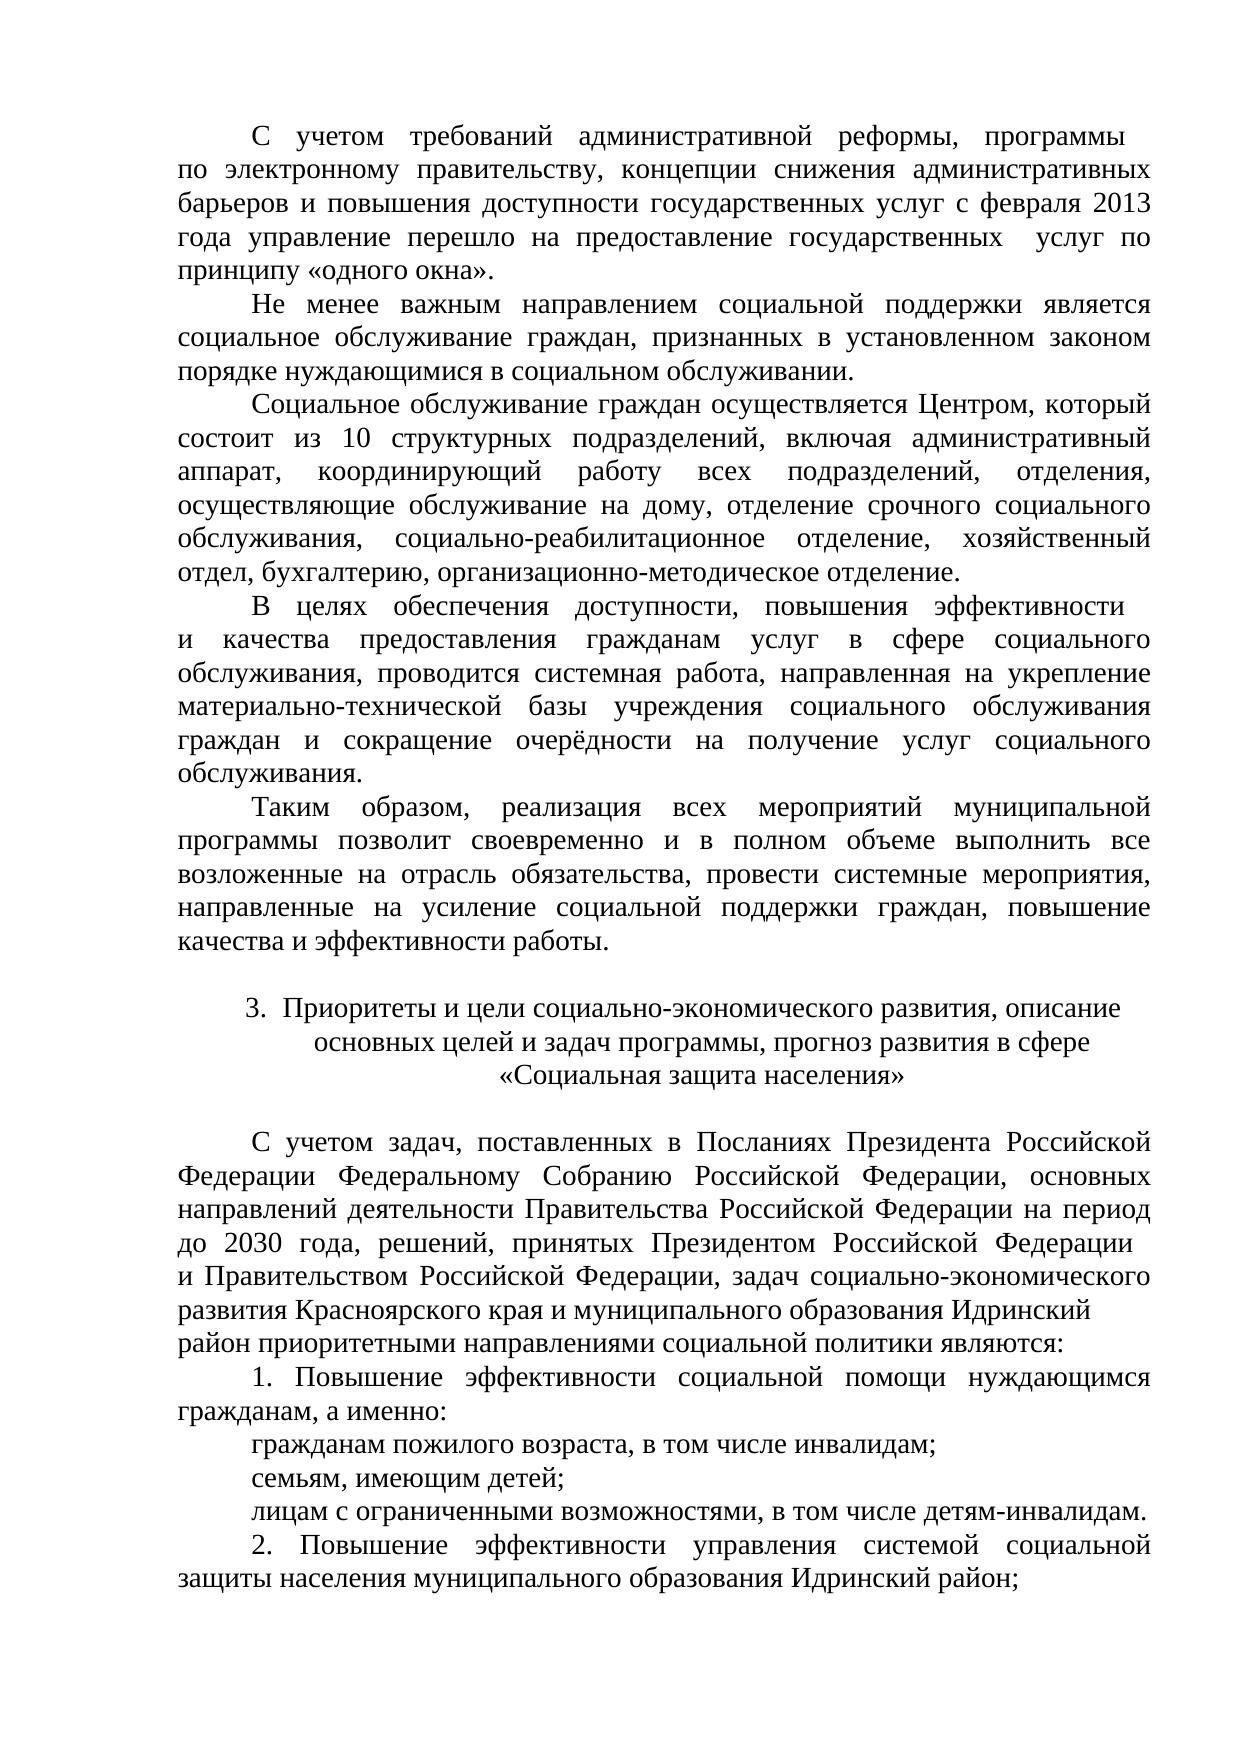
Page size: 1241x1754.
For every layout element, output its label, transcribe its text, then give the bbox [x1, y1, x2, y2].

text Социальное обслуживание граждан осуществляется Центром, который состоит из 10 структурных подразделений, включая административный аппарат, координирующий работу всех подразделений, отделения, осуществляющие обслуживание на дому, отделение срочного социального обслуживания, социально-реабилитационное отделение, хозяйственный отдел, бухгалтерию, организационно-методическое отделение. [177, 386, 1152, 588]
text Не менее важным направлением социальной поддержки является социальное обслуживание граждан, признанных в установленном законом порядке нуждающимися в социальном обслуживании. [177, 286, 1152, 386]
text лицам с ограниченными возможностями, в том числе детям-инвалидам. [177, 1493, 1152, 1527]
text В целях обеспечения доступности, повышения эффективности и качества предоставления гражданам услуг в сфере социального обслуживания, проводится системная работа, направленная на укрепление материально-технической базы учреждения социального обслуживания граждан и сокращение очерёдности на получение услуг социального обслуживания. [177, 588, 1152, 789]
text гражданам пожилого возраста, в том числе инвалидам; [177, 1426, 1152, 1460]
text Таким образом, реализация всех мероприятий муниципальной программы позволит своевременно и в полном объеме выполнить все возложенные на отрасль обязательства, провести системные мероприятия, направленные на усиление социальной поддержки граждан, повышение качества и эффективности работы. [177, 789, 1152, 957]
text С учетом требований административной реформы, программы по электронному правительству, концепции снижения административных барьеров и повышения доступности государственных услуг с февраля 2013 года управление перешло на предоставление государственных услуг по принципу «одного окна». [177, 118, 1152, 286]
text 1. Повышение эффективности социальной помощи нуждающимся гражданам, а именно: [177, 1359, 1152, 1426]
text 2. Повышение эффективности управления системой социальной защиты населения муниципального образования Идринский район; [177, 1527, 1152, 1594]
list Приоритеты и цели социально-экономического развития, описание основных целей и задач программы, прогноз развития в сфере «Социальная защита населения» [215, 990, 1152, 1091]
text С учетом задач, поставленных в Посланиях Президента Российской Федерации Федеральному Собранию Российской Федерации, основных направлений деятельности Правительства Российской Федерации на период до 2030 года, решений, принятых Президентом Российской Федерации и Правительством Российской Федерации, задач социально-экономического развития Красноярского края и муниципального образования Идринский район приоритетными направлениями социальной политики являются: [177, 1124, 1152, 1359]
text семьям, имеющим детей; [177, 1460, 1152, 1493]
